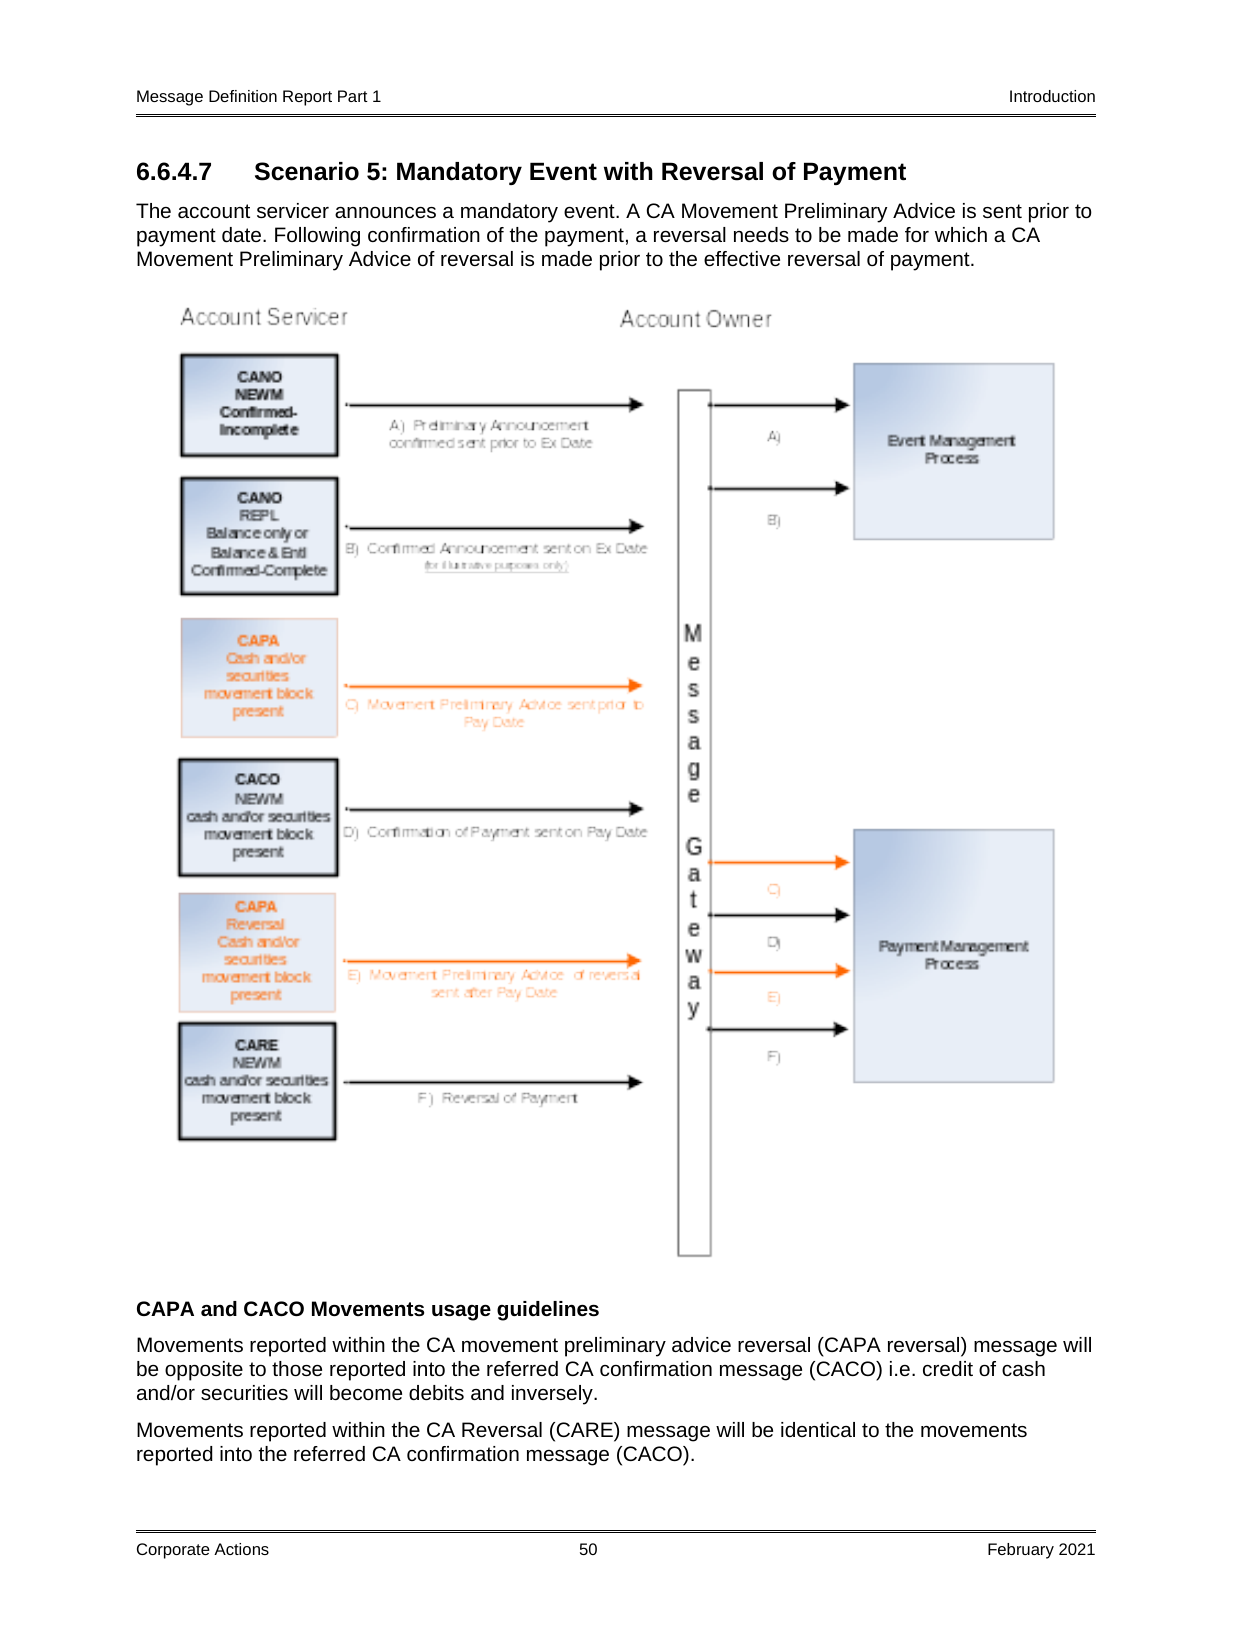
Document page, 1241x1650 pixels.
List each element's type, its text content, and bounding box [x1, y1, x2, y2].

text CAPA and CACO Movements usage guidelines [136, 1297, 1104, 1321]
subtitle Scenario 5: Mandatory Event with Reversal of Payment [136, 157, 1104, 186]
text Movements reported within the CA movement preliminary advice reversal (CAPA reversal) message will be opposite to those reported into the referred CA confirmation message (CACO) i.e. credit of cash and/or securities will become debits and inversely. [136, 1333, 1104, 1405]
text Movements reported within the CA Reversal (CARE) message will be identical to the movements reported into the referred CA confirmation message (CACO). [136, 1418, 1104, 1466]
text The account servicer announces a mandatory event. A CA Movement Preliminary Advice is sent prior to payment date. Following confirmation of the payment, a reversal needs to be made for which a CA Movement Preliminary Advice of reversal is made prior to the effective reversal of payment. [136, 198, 1104, 270]
